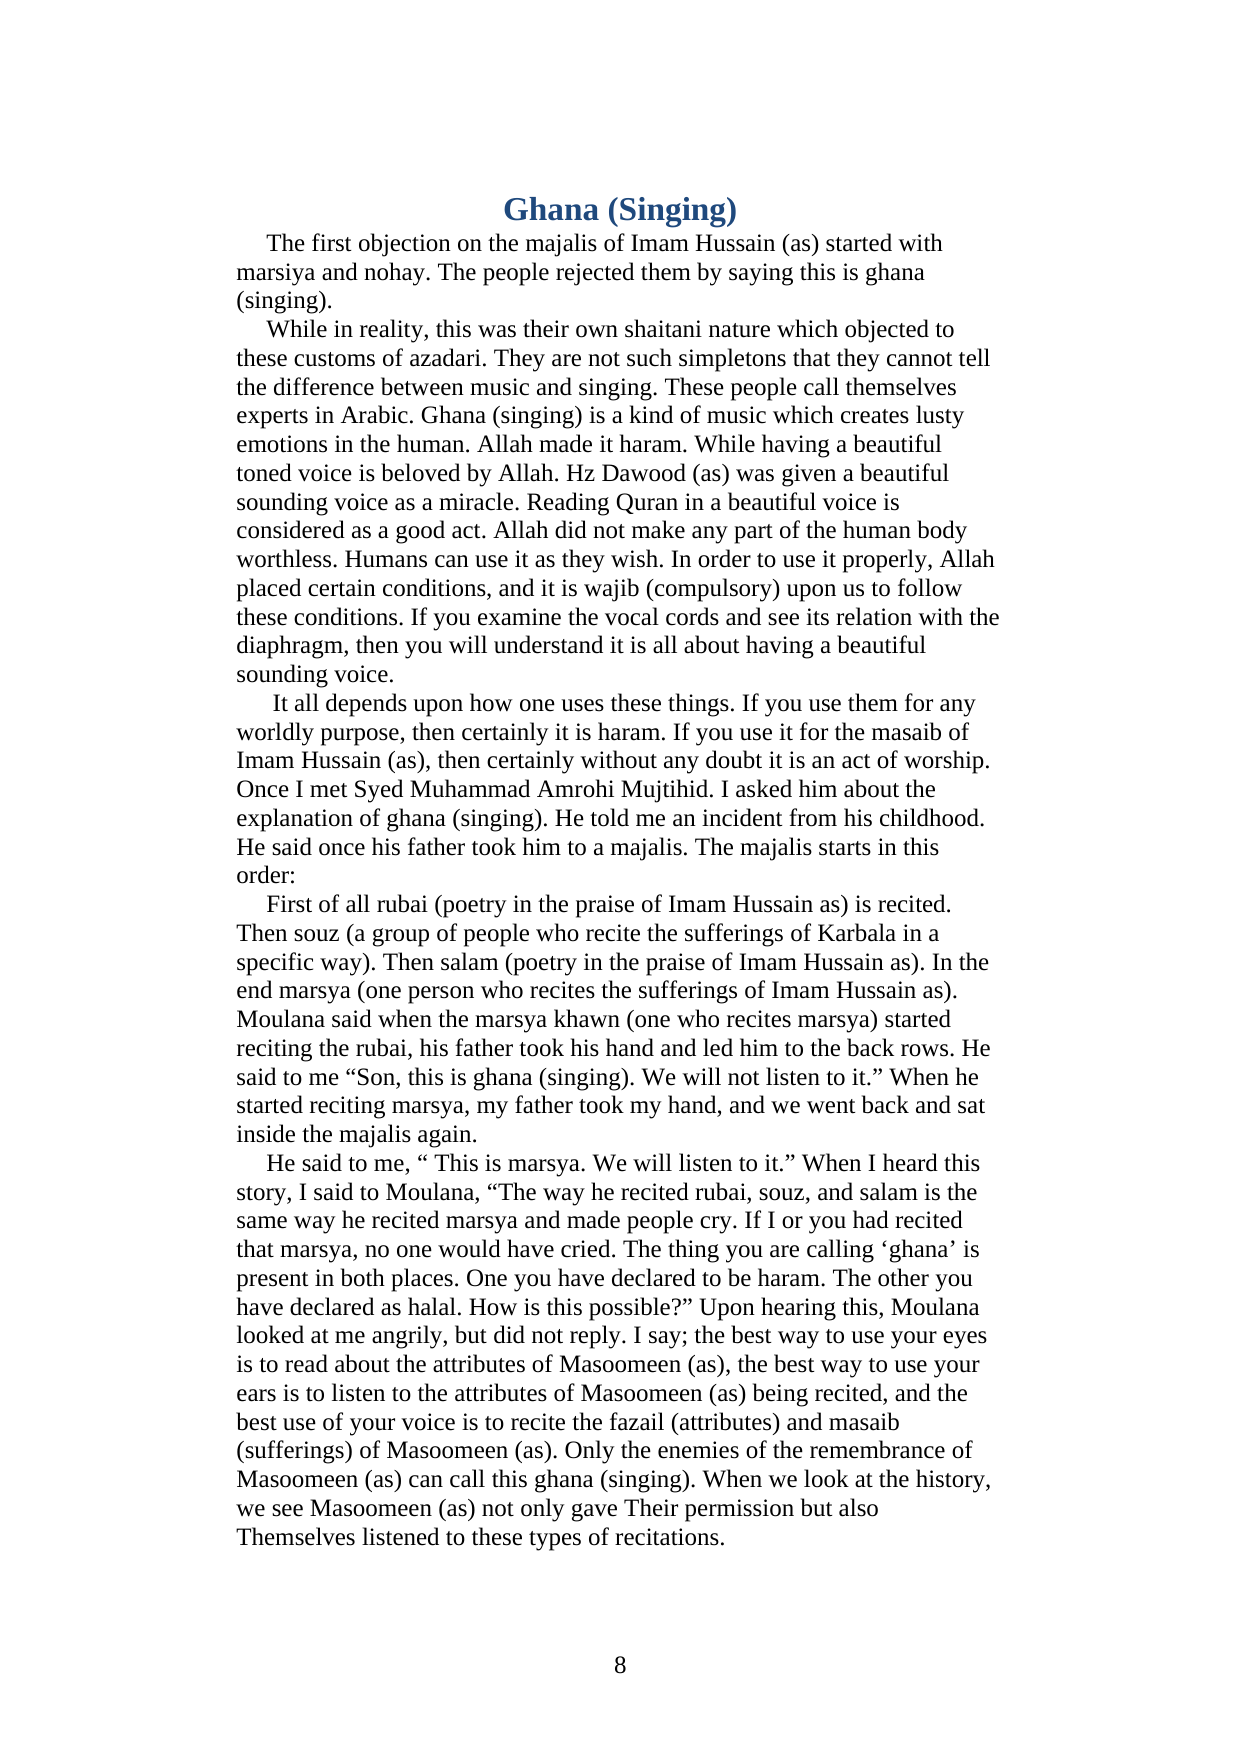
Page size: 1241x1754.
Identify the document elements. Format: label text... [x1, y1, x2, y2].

text While in reality, this was their own shaitani nature which objected to these customs of azadari. They are not such simpletons that they cannot tell the difference between music and singing. These people call themselves experts in Arabic. Ghana (singing) is a kind of music which creates lusty emotions in the human. Allah made it haram. While having a beautiful toned voice is beloved by Allah. Hz Dawood (as) was given a beautiful sounding voice as a miracle. Reading Quran in a beautiful voice is considered as a good act. Allah did not make any part of the human body worthless. Humans can use it as they wish. In order to use it properly, Allah placed certain conditions, and it is wajib (compulsory) upon us to follow these conditions. If you examine the vocal cords and see its relation with the diaphragm, then you will understand it is all about having a beautiful sounding voice. [236, 314, 1004, 688]
text It all depends upon how one uses these things. If you use them for any worldly purpose, then certainly it is haram. If you use it for the masaib of Imam Hussain (as), then certainly without any doubt it is an act of worship. Once I met Syed Muhammad Amrohi Mujtihid. I asked him about the explanation of ghana (singing). He told me an incident from his childhood. He said once his father took him to a majalis. The majalis starts in this order: [236, 688, 1004, 889]
subtitle Ghana (Singing) [236, 190, 1004, 228]
text The first objection on the majalis of Imam Hussain (as) started with marsiya and nohay. The people rejected them by saying this is ghana (singing). [236, 228, 1004, 314]
text First of all rubai (poetry in the praise of Imam Hussain as) is recited. Then souz (a group of people who recite the sufferings of Karbala in a specific way). Then salam (poetry in the praise of Imam Hussain as). In the end marsya (one person who recites the sufferings of Imam Hussain as). Moulana said when the marsya khawn (one who recites marsya) started reciting the rubai, his father took his hand and led him to the back rows. He said to me “Son, this is ghana (singing). We will not listen to it.” When he started reciting marsya, my father took my hand, and we went back and sat inside the majalis again. [236, 889, 1004, 1148]
text He said to me, “ This is marsya. We will listen to it.” When I heard this story, I said to Moulana, “The way he recited rubai, souz, and salam is the same way he recited marsya and made people cry. If I or you had recited that marsya, no one would have cried. The thing you are calling ‘ghana’ is present in both places. One you have declared to be haram. The other you have declared as halal. How is this possible?” Upon hearing this, Moulana looked at me angrily, but did not reply. I say; the best way to use your eyes is to read about the attributes of Masoomeen (as), the best way to use your ears is to listen to the attributes of Masoomeen (as) being recited, and the best use of your voice is to recite the fazail (attributes) and masaib (sufferings) of Masoomeen (as). Only the enemies of the remembrance of Masoomeen (as) can call this ghana (singing). When we look at the history, we see Masoomeen (as) not only gave Their permission but also Themselves listened to these types of recitations. [236, 1148, 1004, 1551]
